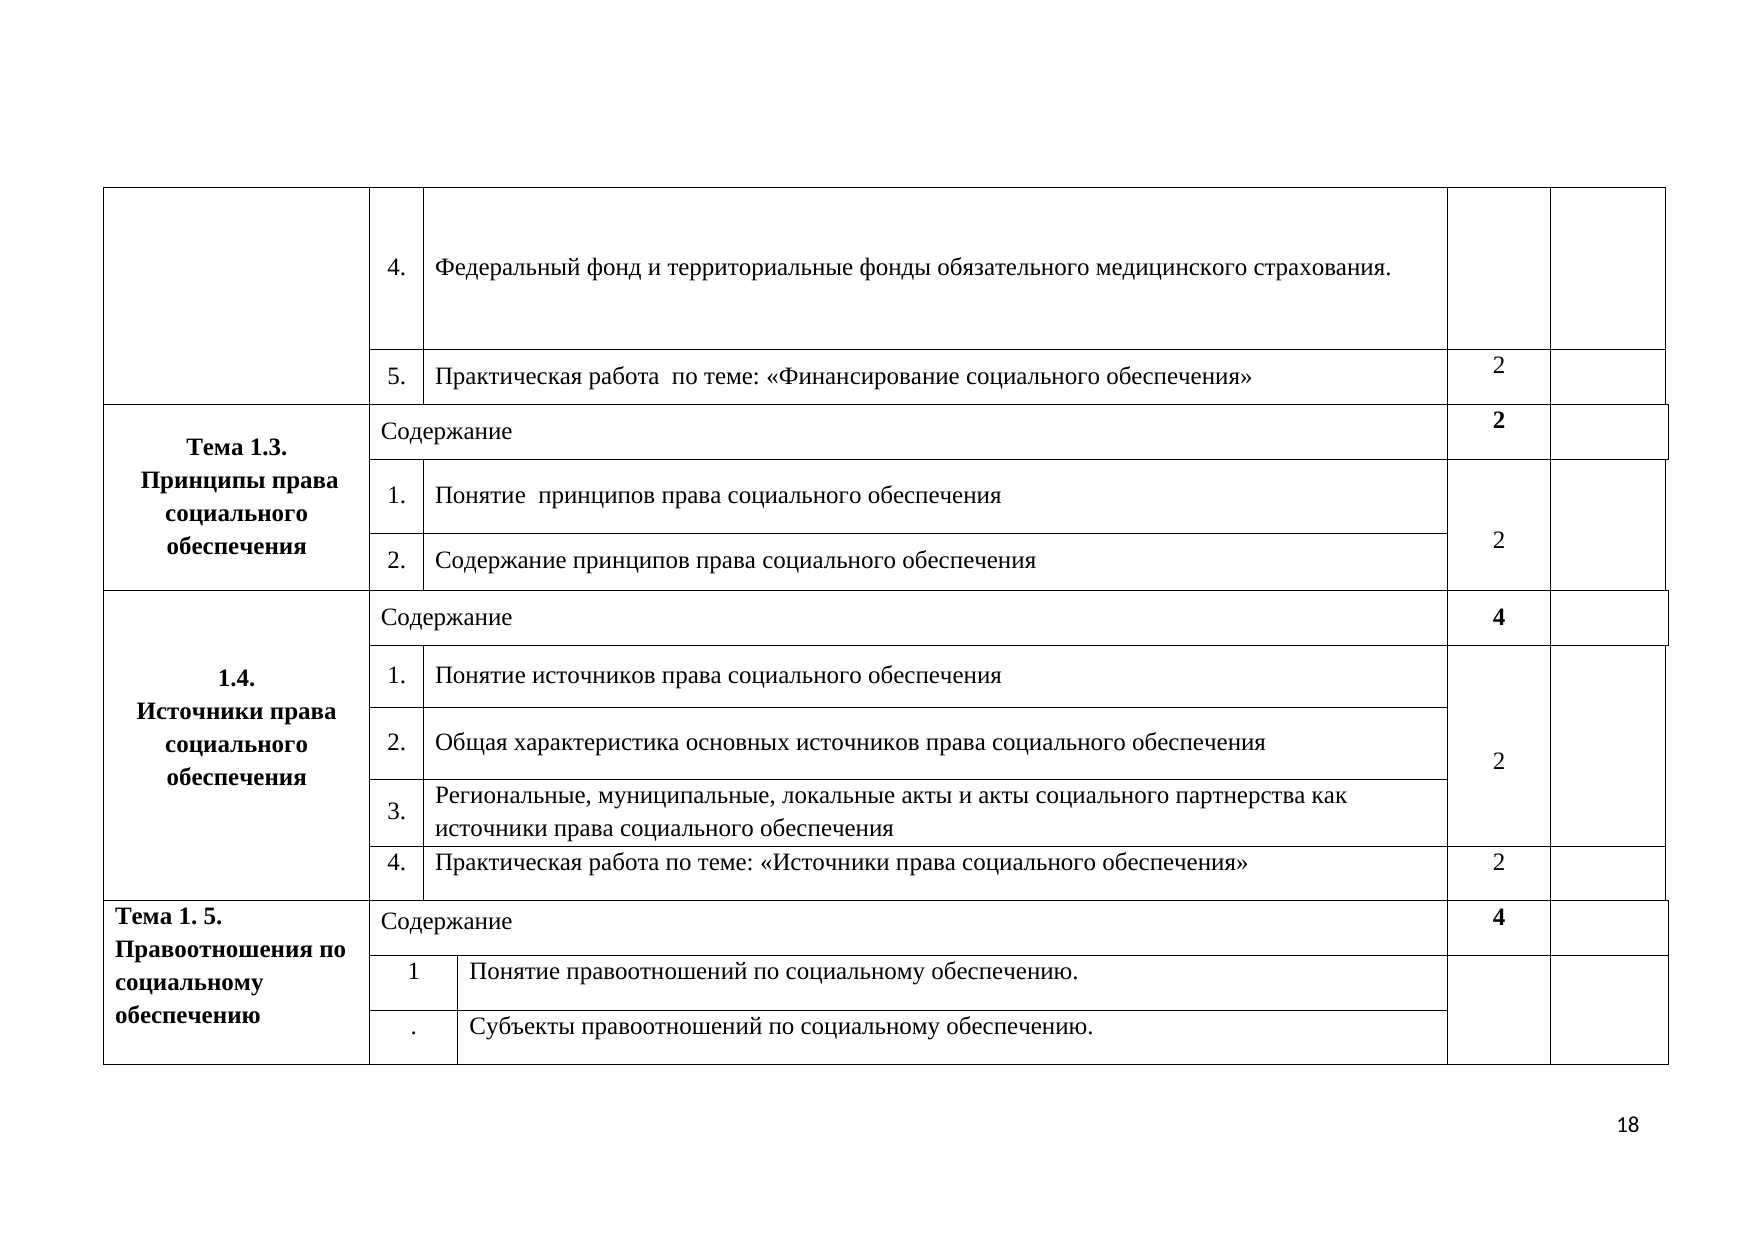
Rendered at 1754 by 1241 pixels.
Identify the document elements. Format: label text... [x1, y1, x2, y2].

table_cell 2. [370, 708, 423, 779]
table_cell Практическая работа по теме: «Финансирование социального обеспечения» [424, 350, 1447, 404]
table_cell [1551, 460, 1665, 590]
table_cell [1551, 350, 1665, 404]
table_cell [1551, 901, 1668, 955]
table_cell 5. [370, 350, 423, 404]
table_cell Понятие принципов права социального обеспечения [424, 460, 1447, 532]
table_cell 1. [370, 646, 423, 707]
table_cell 1.4. Источники права социального обеспечения [104, 591, 369, 900]
table_cell 4. [370, 188, 423, 349]
table_cell [1551, 591, 1668, 645]
table_cell Субъекты правоотношений по социальному обеспечению. [458, 1011, 1447, 1064]
table_cell [1551, 847, 1665, 900]
table_cell Содержание [370, 405, 1447, 459]
table_cell Тема 1.3. Принципы права социального обеспечения [104, 405, 369, 590]
table_cell 1 [370, 956, 457, 1010]
table_cell 4 [1448, 591, 1550, 645]
table_cell 1. [370, 460, 423, 532]
table_cell 2 [1448, 460, 1550, 590]
table_cell Региональные, муниципальные, локальные акты и акты социального партнерства как источники права социального обеспечения [424, 780, 1447, 846]
table_cell 4 [1448, 901, 1550, 955]
table_cell [1551, 405, 1668, 459]
table_cell 4. [370, 847, 423, 900]
table_cell 2 [1448, 646, 1550, 846]
table_cell [1551, 646, 1665, 846]
table_cell [1551, 956, 1668, 1064]
table_cell . [370, 1011, 457, 1064]
table_cell 2. [370, 534, 423, 590]
table_cell Федеральный фонд и территориальные фонды обязательного медицинского страхования. [424, 188, 1447, 349]
table_cell 2 [1448, 847, 1550, 900]
table_cell Общая характеристика основных источников права социального обеспечения [424, 708, 1447, 779]
table_cell 2 [1448, 405, 1550, 459]
table_cell Понятие правоотношений по социальному обеспечению. [458, 956, 1447, 1010]
table_cell [1448, 956, 1550, 1064]
table_cell Содержание [370, 591, 1447, 645]
table_cell Тема 1. 5. Правоотношения по социальному обеспечению [104, 901, 369, 1064]
table_cell Практическая работа по теме: «Источники права социального обеспечения» [424, 847, 1447, 900]
table_cell Понятие источников права социального обеспечения [424, 646, 1447, 707]
table_cell 3. [370, 780, 423, 846]
table_cell 2 [1448, 350, 1550, 404]
table_cell Содержание принципов права социального обеспечения [424, 534, 1447, 590]
table_cell Содержание [370, 901, 1447, 955]
